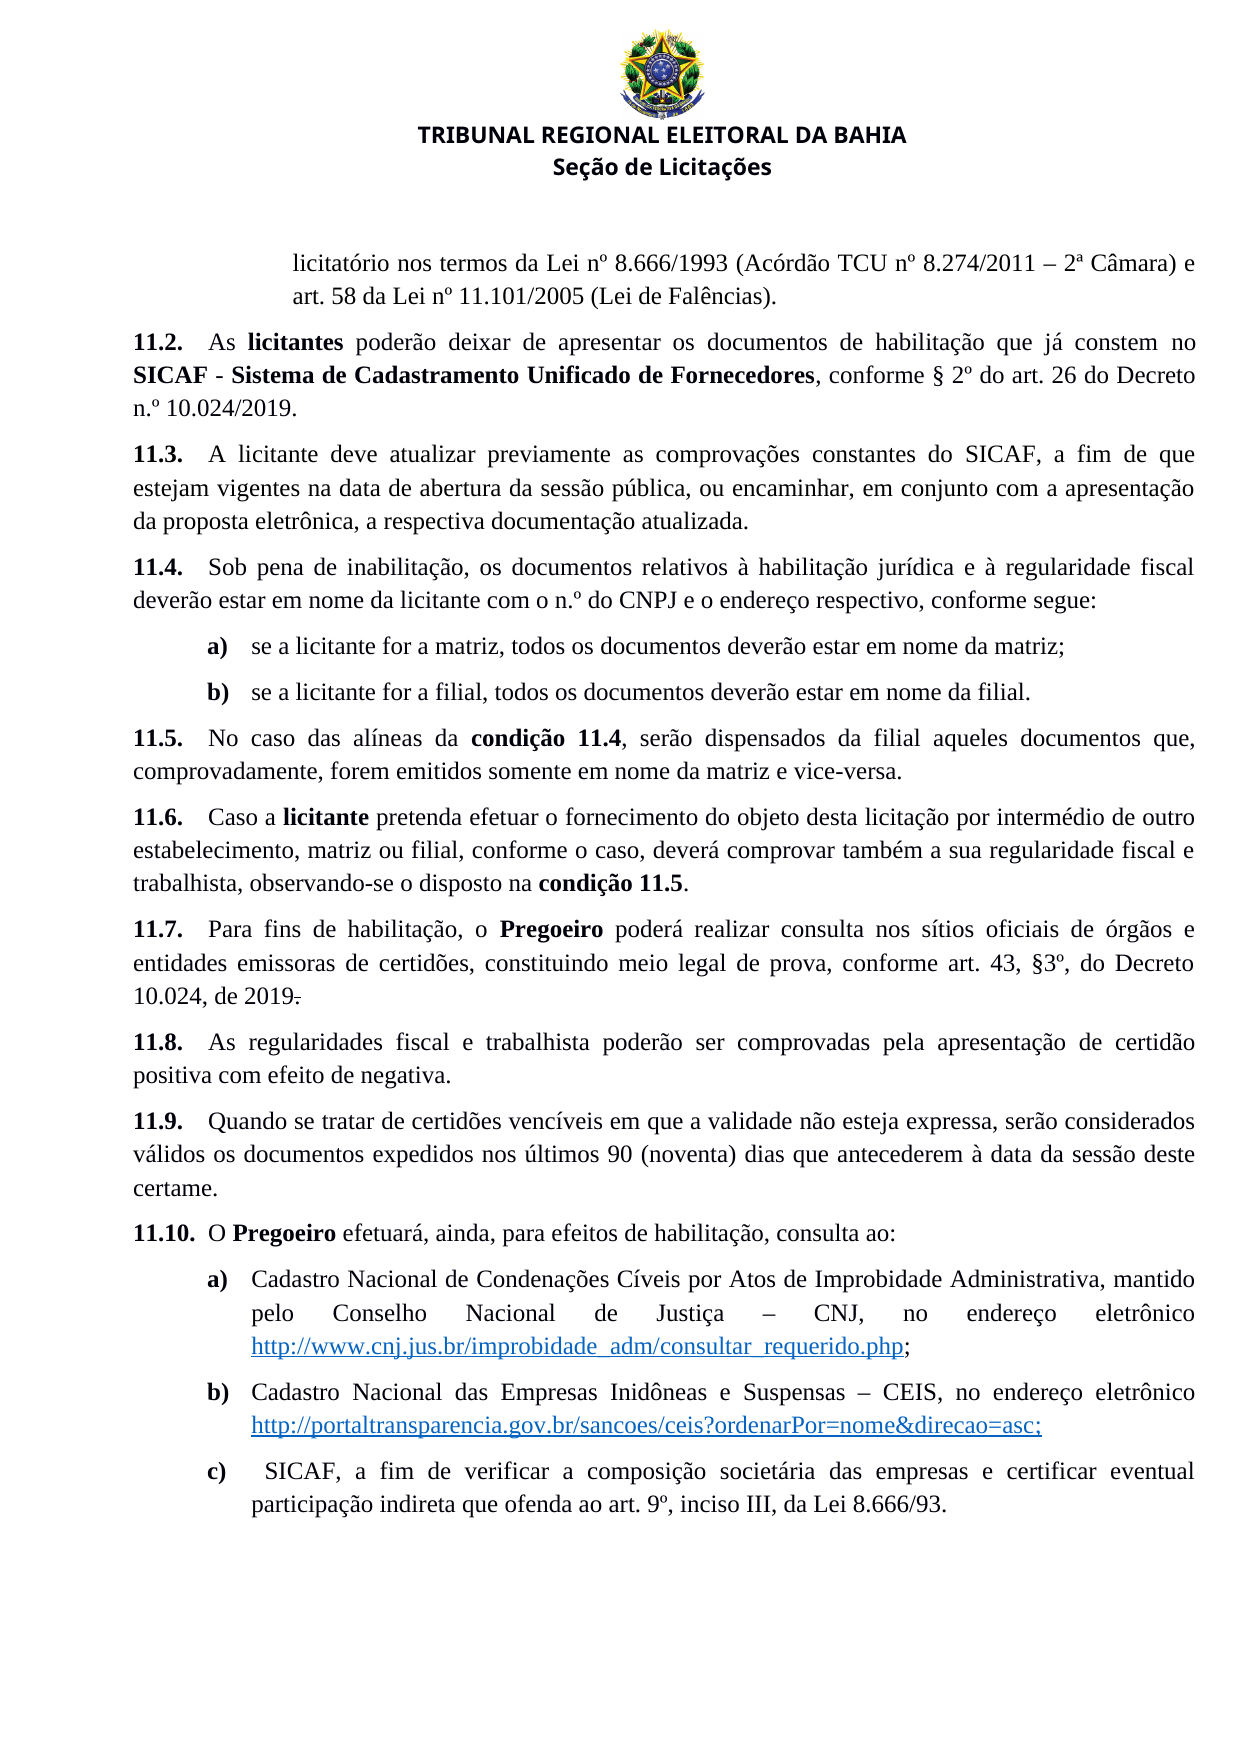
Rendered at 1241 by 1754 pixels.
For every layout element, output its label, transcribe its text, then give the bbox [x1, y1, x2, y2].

text 11.7. Para fins de habilitação, o Pregoeiro poderá realizar consulta nos sítios oficiais de órgãos e entidades emissoras de certidões, constituindo meio legal de prova, conforme art. 43, §3º, do Decreto 10.024, de 2019. [133, 911, 1196, 1011]
text 11.10. O Pregoeiro efetuará, ainda, para efeitos de habilitação, consulta ao: [133, 1215, 1196, 1248]
list Cadastro Nacional das Empresas Inidôneas e Suspensas – CEIS, no endereço eletrônico http://portaltransparencia.gov.br/sancoes/ceis?ordenarPor=nome&direcao=asc; [207, 1373, 1196, 1440]
text 11.2. As licitantes poderão deixar de apresentar os documentos de habilitação que já constem no SICAF - Sistema de Cadastramento Unificado de Fornecedores, conforme § 2º do art. 26 do Decreto n.º 10.024/2019. [133, 323, 1196, 423]
text 11.8. As regularidades fiscal e trabalhista poderão ser comprovadas pela apresentação de certidão positiva com efeito de negativa. [133, 1023, 1196, 1090]
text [292, 244, 1196, 311]
list SICAF, a fim de verificar a composição societária das empresas e certificar eventual participação indireta que ofenda ao art. 9º, inciso III, da Lei 8.666/93. [207, 1453, 1196, 1519]
text 11.3. A licitante deve atualizar previamente as comprovações constantes do SICAF, a fim de que estejam vigentes na data de abertura da sessão pública, ou encaminhar, em conjunto com a apresentação da proposta eletrônica, a respectiva documentação atualizada. [133, 436, 1196, 536]
text 11.5. No caso das alíneas da condição 11.4, serão dispensados da filial aqueles documentos que, comprovadamente, forem emitidos somente em nome da matriz e vice-versa. [133, 719, 1196, 786]
list Cadastro Nacional de Condenações Cíveis por Atos de Improbidade Administrativa, mantido pelo Conselho Nacional de Justiça – CNJ, no endereço eletrônico http://www.cnj.jus.br/improbidade_adm/consultar_requerido.php; [207, 1261, 1196, 1361]
list se a licitante for a matriz, todos os documentos deverão estar em nome da matriz; [207, 628, 1196, 661]
text 11.6. Caso a licitante pretenda efetuar o fornecimento do objeto desta licitação por intermédio de outro estabelecimento, matriz ou filial, conforme o caso, deverá comprovar também a sua regularidade fiscal e trabalhista, observando-se o disposto na condição 11.5. [133, 798, 1196, 898]
text 11.9. Quando se tratar de certidões vencíveis em que a validade não esteja expressa, serão considerados válidos os documentos expedidos nos últimos 90 (noventa) dias que antecederem à data da sessão deste certame. [133, 1103, 1196, 1203]
list se a licitante for a filial, todos os documentos deverão estar em nome da filial. [207, 673, 1196, 707]
text 11.4. Sob pena de inabilitação, os documentos relativos à habilitação jurídica e à regularidade fiscal deverão estar em nome da licitante com o n.º do CNPJ e o endereço respectivo, conforme segue: [133, 548, 1196, 615]
